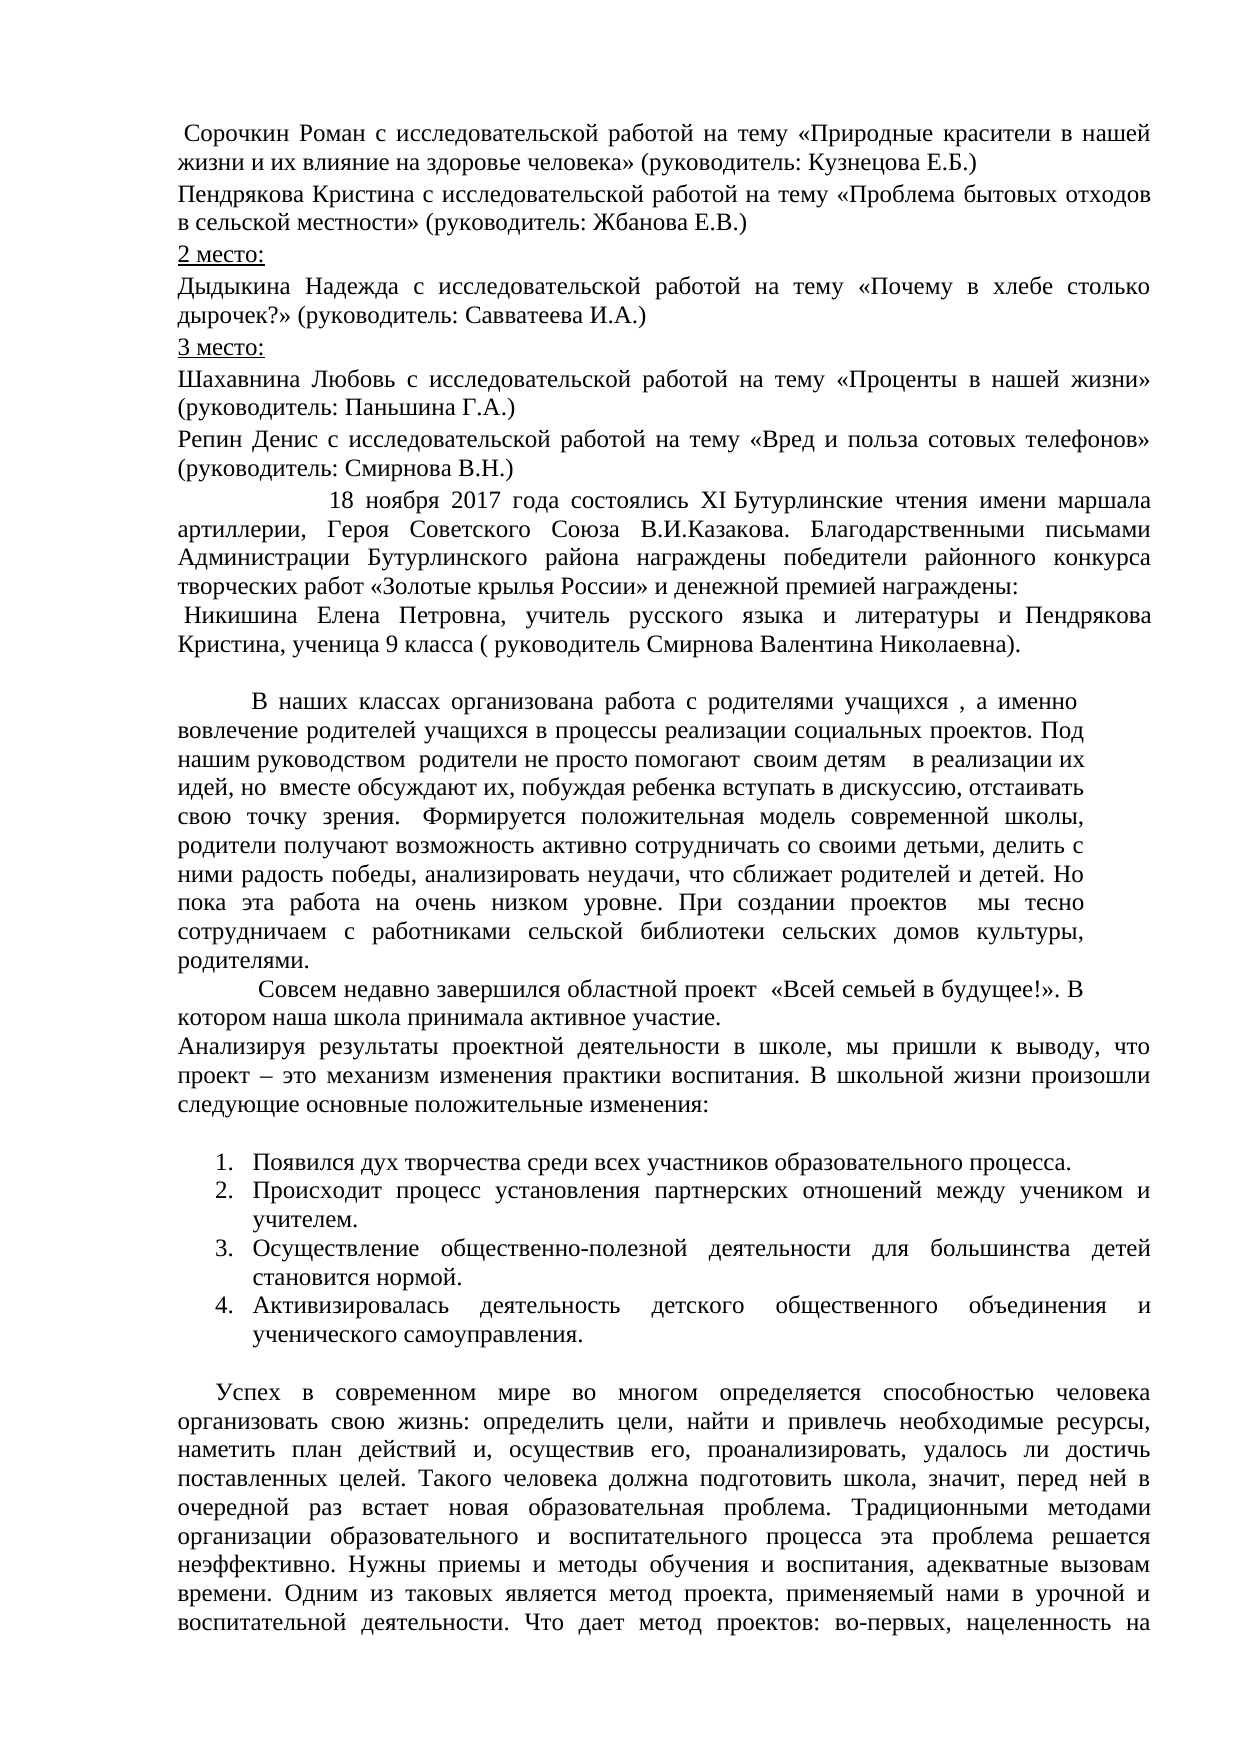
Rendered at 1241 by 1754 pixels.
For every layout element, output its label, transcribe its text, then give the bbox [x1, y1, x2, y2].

text 2 место: [177, 239, 1152, 268]
text Пендрякова Кристина с исследовательской работой на тему «Проблема бытовых отходов в сельской местности» (руководитель: Жбанова Е.В.) [177, 179, 1152, 236]
text Никишина Елена Петровна, учитель русского языка и литературы и Пендрякова Кристина, ученица 9 класса ( руководитель Смирнова Валентина Николаевна). [177, 600, 1152, 657]
text Совсем недавно завершился областной проект «Всей семьей в будущее!». В котором наша школа принимала активное участие. [177, 974, 1085, 1031]
text В наших классах организована работа с родителями учащихся , а именно вовлечение родителей учащихся в процессы реализации социальных проектов. Под нашим руководством родители не просто помогают своим детям в реализации их идей, но вместе обсуждают их, побуждая ребенка вступать в дискуссию, отстаивать свою точку зрения. Формируется положительная модель современной школы, родители получают возможность активно сотрудничать со своими детьми, делить с ними радость победы, анализировать неудачи, что сближает родителей и детей. Но пока эта работа на очень низком уровне. При создании проектов мы тесно сотрудничаем с работниками сельской библиотеки сельских домов культуры, родителями. [177, 686, 1085, 974]
list Активизировалась деятельность детского общественного объединения и ученического самоуправления. [215, 1290, 1152, 1348]
text Репин Денис с исследовательской работой на тему «Вред и польза сотовых телефонов» (руководитель: Смирнова В.Н.) [177, 424, 1152, 482]
text 18 ноября 2017 года состоялись XI Бутурлинские чтения имени маршала артиллерии, Героя Советского Союза В.И.Казакова. Благодарственными письмами Администрации Бутурлинского района награждены победители районного конкурса творческих работ «Золотые крылья России» и денежной премией награждены: [177, 485, 1152, 600]
list Появился дух творчества среди всех участников образовательного процесса. [215, 1147, 1152, 1175]
text 3 место: [177, 332, 1152, 361]
text Шахавнина Любовь с исследовательской работой на тему «Проценты в нашей жизни» (руководитель: Паньшина Г.А.) [177, 364, 1152, 421]
text Анализируя результаты проектной деятельности в школе, мы пришли к выводу, что проект – это механизм изменения практики воспитания. В школьной жизни произошли следующие основные положительные изменения: [177, 1031, 1152, 1117]
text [177, 1377, 1152, 1636]
text Дыдыкина Надежда с исследовательской работой на тему «Почему в хлебе столько дырочек?» (руководитель: Савватеева И.А.) [177, 271, 1152, 329]
list Происходит процесс установления партнерских отношений между учеником и учителем. [215, 1175, 1152, 1233]
text Сорочкин Роман с исследовательской работой на тему «Природные красители в нашей жизни и их влияние на здоровье человека» (руководитель: Кузнецова Е.Б.) [177, 118, 1152, 176]
list Осуществление общественно-полезной деятельности для большинства детей становится нормой. [215, 1233, 1152, 1290]
